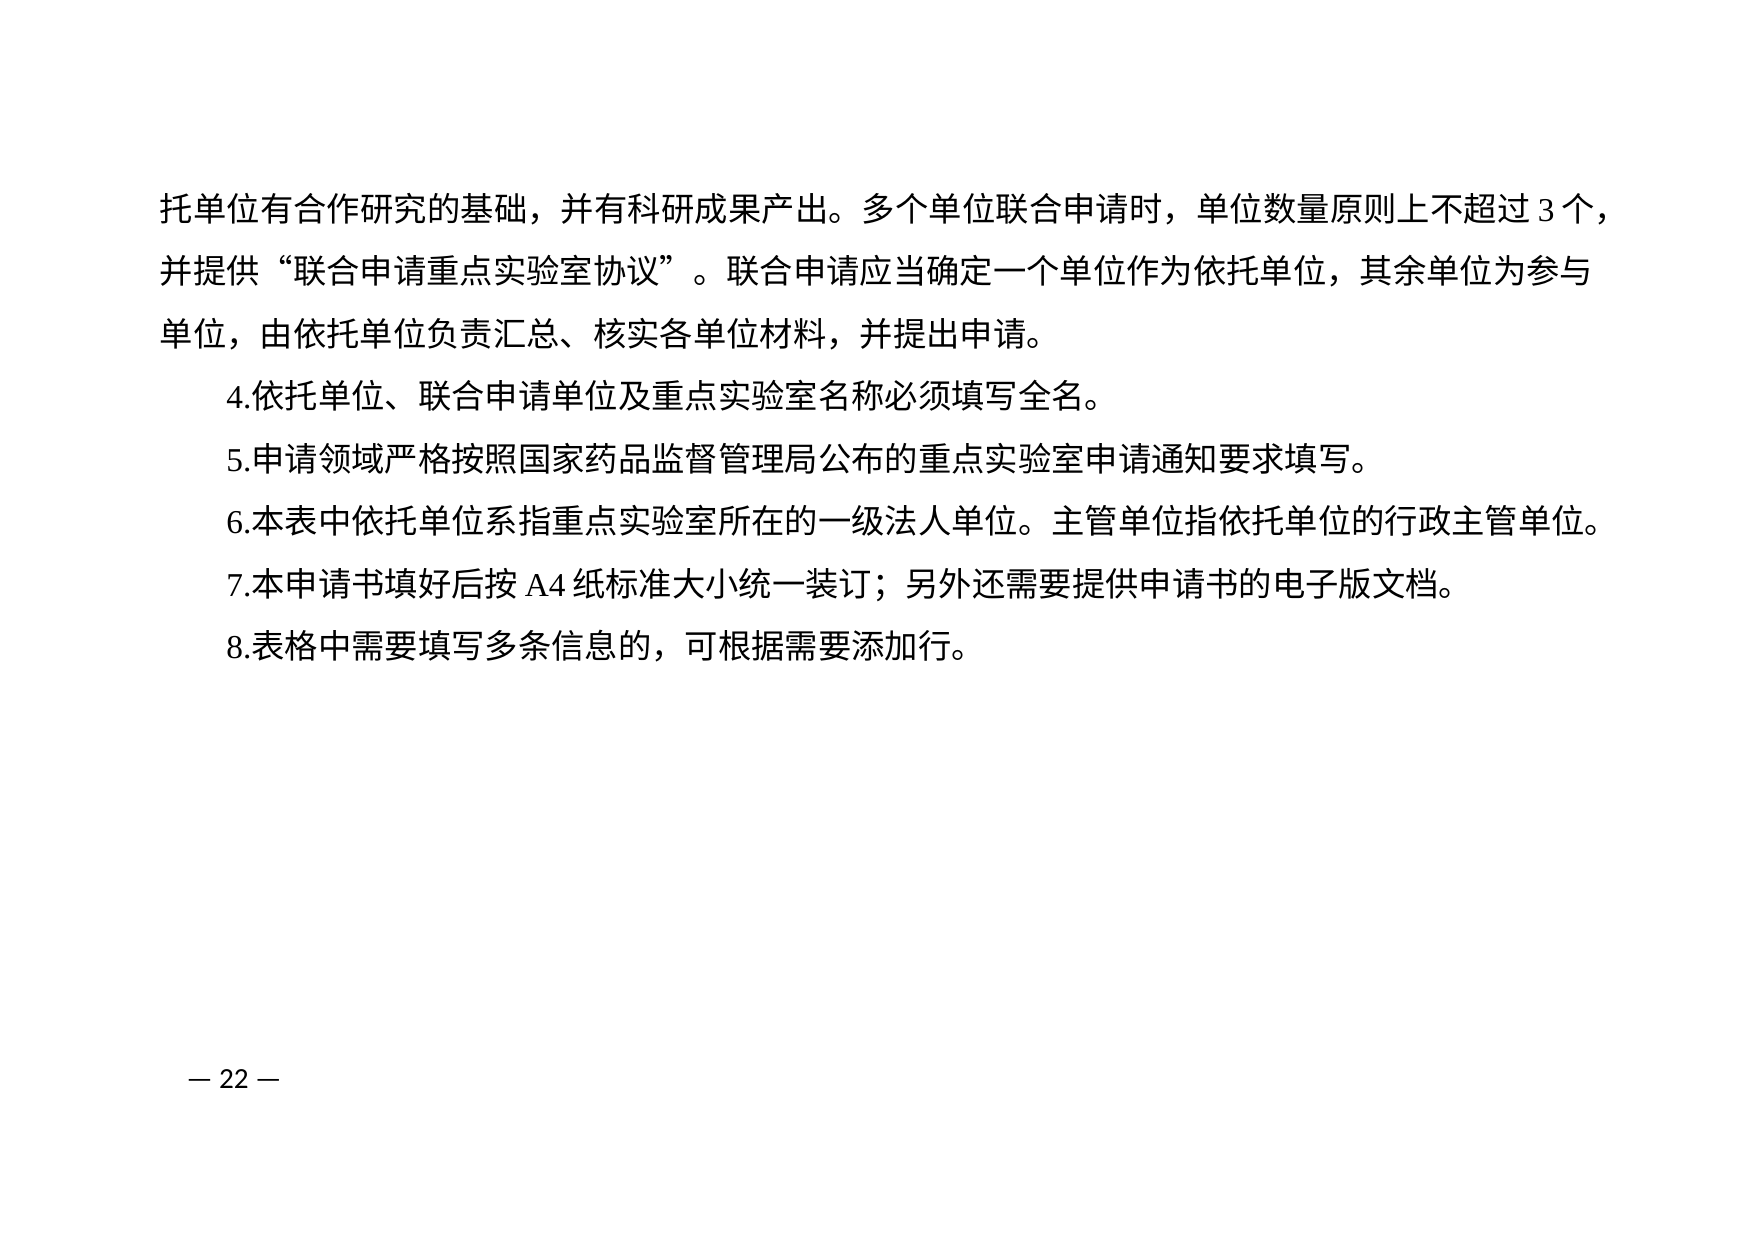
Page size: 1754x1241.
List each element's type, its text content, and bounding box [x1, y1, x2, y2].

text 7.本申请书填好后按A4纸标准大小统一装订；另外还需要提供申请书的电子版文档。 [159, 546, 1594, 609]
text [159, 171, 1594, 359]
text 8.表格中需要填写多条信息的，可根据需要添加行。 [159, 609, 1594, 671]
text 4.依托单位、联合申请单位及重点实验室名称必须填写全名。 [159, 359, 1594, 421]
text 6.本表中依托单位系指重点实验室所在的一级法人单位。主管单位指依托单位的行政主管单位。 [159, 484, 1594, 546]
text 5.申请领域严格按照国家药品监督管理局公布的重点实验室申请通知要求填写。 [159, 421, 1594, 484]
